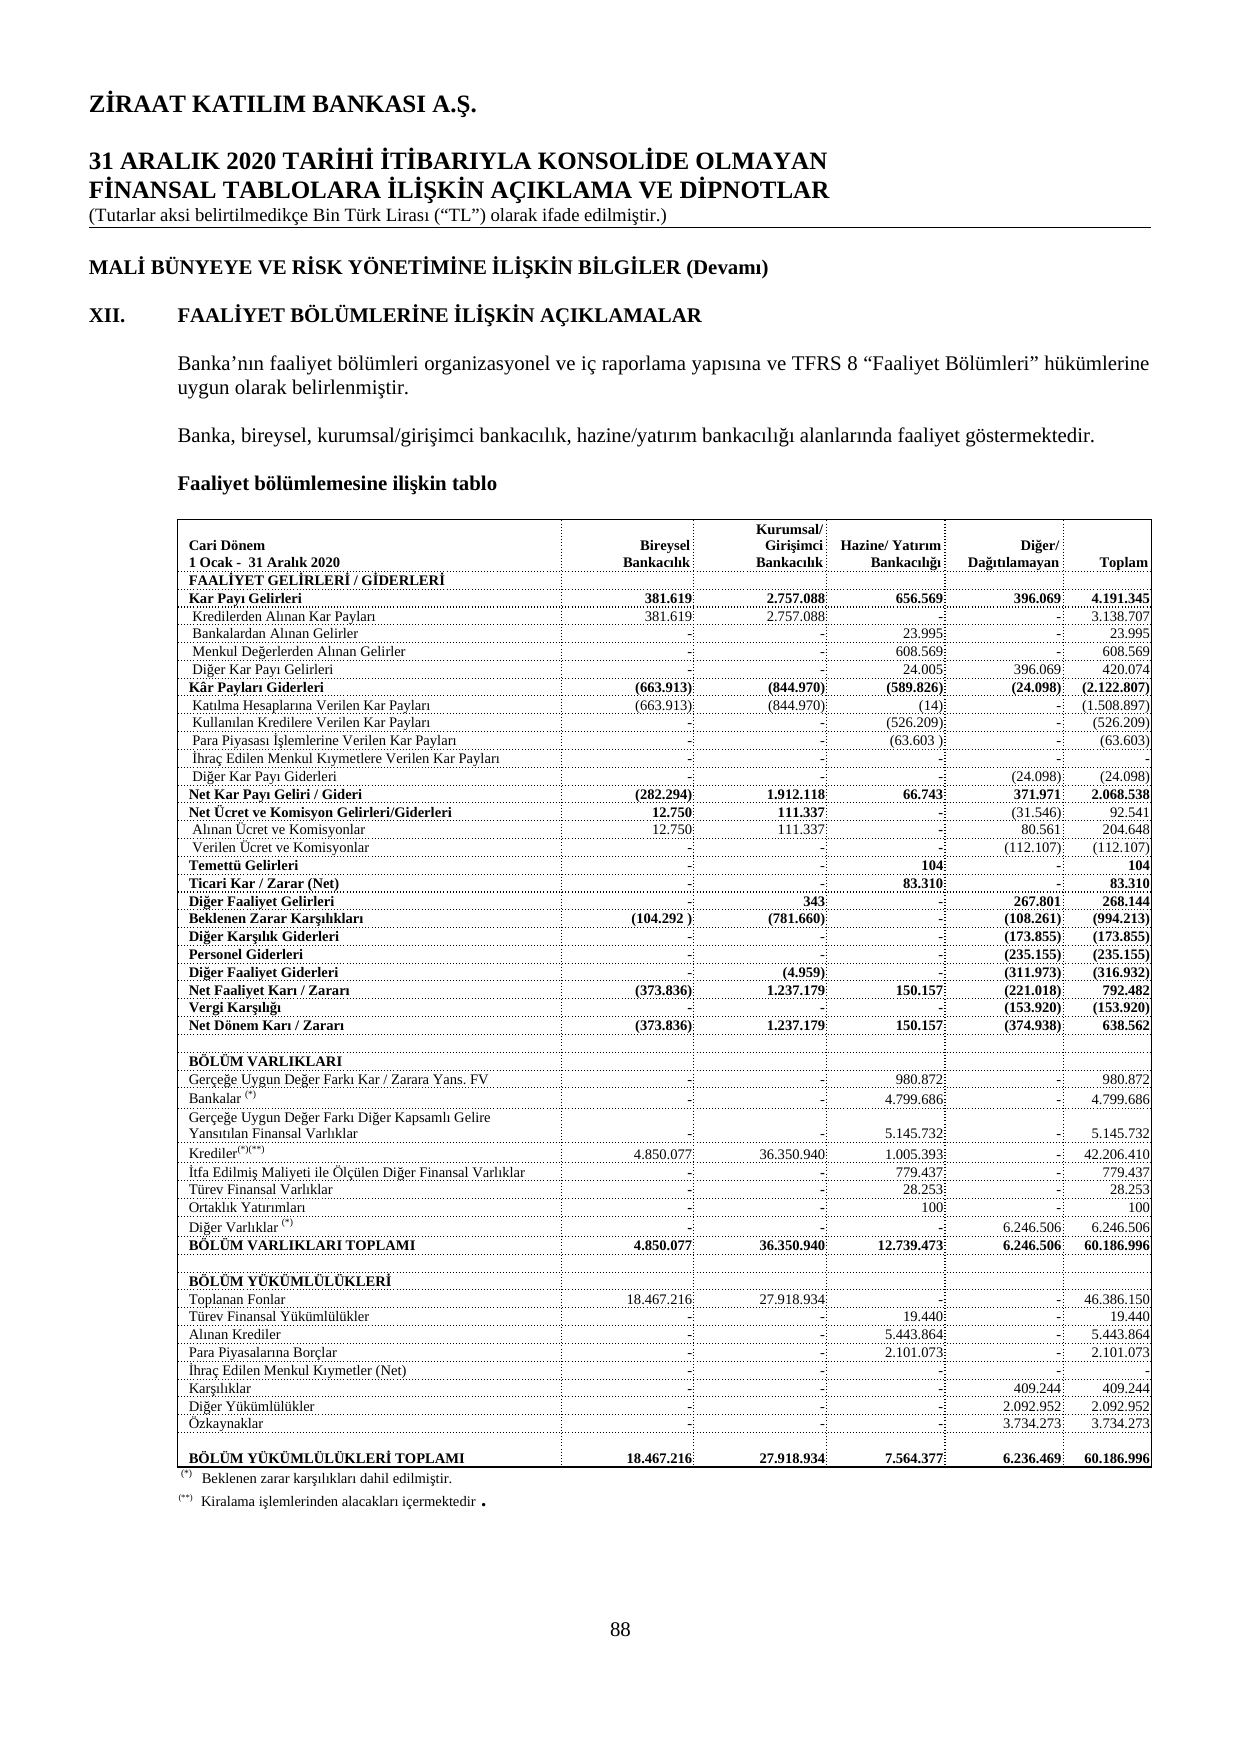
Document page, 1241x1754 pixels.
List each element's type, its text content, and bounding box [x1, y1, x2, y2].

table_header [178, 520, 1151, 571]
text (*) Beklenen zarar karşılıkları dahil edilmiştir. [89, 1467, 1152, 1487]
text MALİ BÜNYEYE VE RİSK YÖNETİMİNE İLİŞKİN BİLGİLER (Devamı) [89, 255, 1152, 279]
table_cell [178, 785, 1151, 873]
text Banka’nın faaliyet bölümleri organizasyonel ve iç raporlama yapısına ve TFRS 8 “Faaliyet Bölümleri” hükümlerine uygun olarak belirlenmiştir. [177, 351, 1152, 399]
text Faaliyet bölümlemesine ilişkin tablo [177, 471, 1152, 495]
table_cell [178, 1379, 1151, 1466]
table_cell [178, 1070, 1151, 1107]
text Banka, bireysel, kurumsal/girişimci bankacılık, hazine/yatırım bankacılığı alanlarında faaliyet göstermektedir. [177, 423, 1152, 447]
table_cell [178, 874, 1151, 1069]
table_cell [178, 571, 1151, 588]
text XII. FAALİYET BÖLÜMLERİNE İLİŞKİN AÇIKLAMALAR [89, 303, 1152, 327]
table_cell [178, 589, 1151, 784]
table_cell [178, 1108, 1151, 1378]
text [89, 1487, 1152, 1511]
